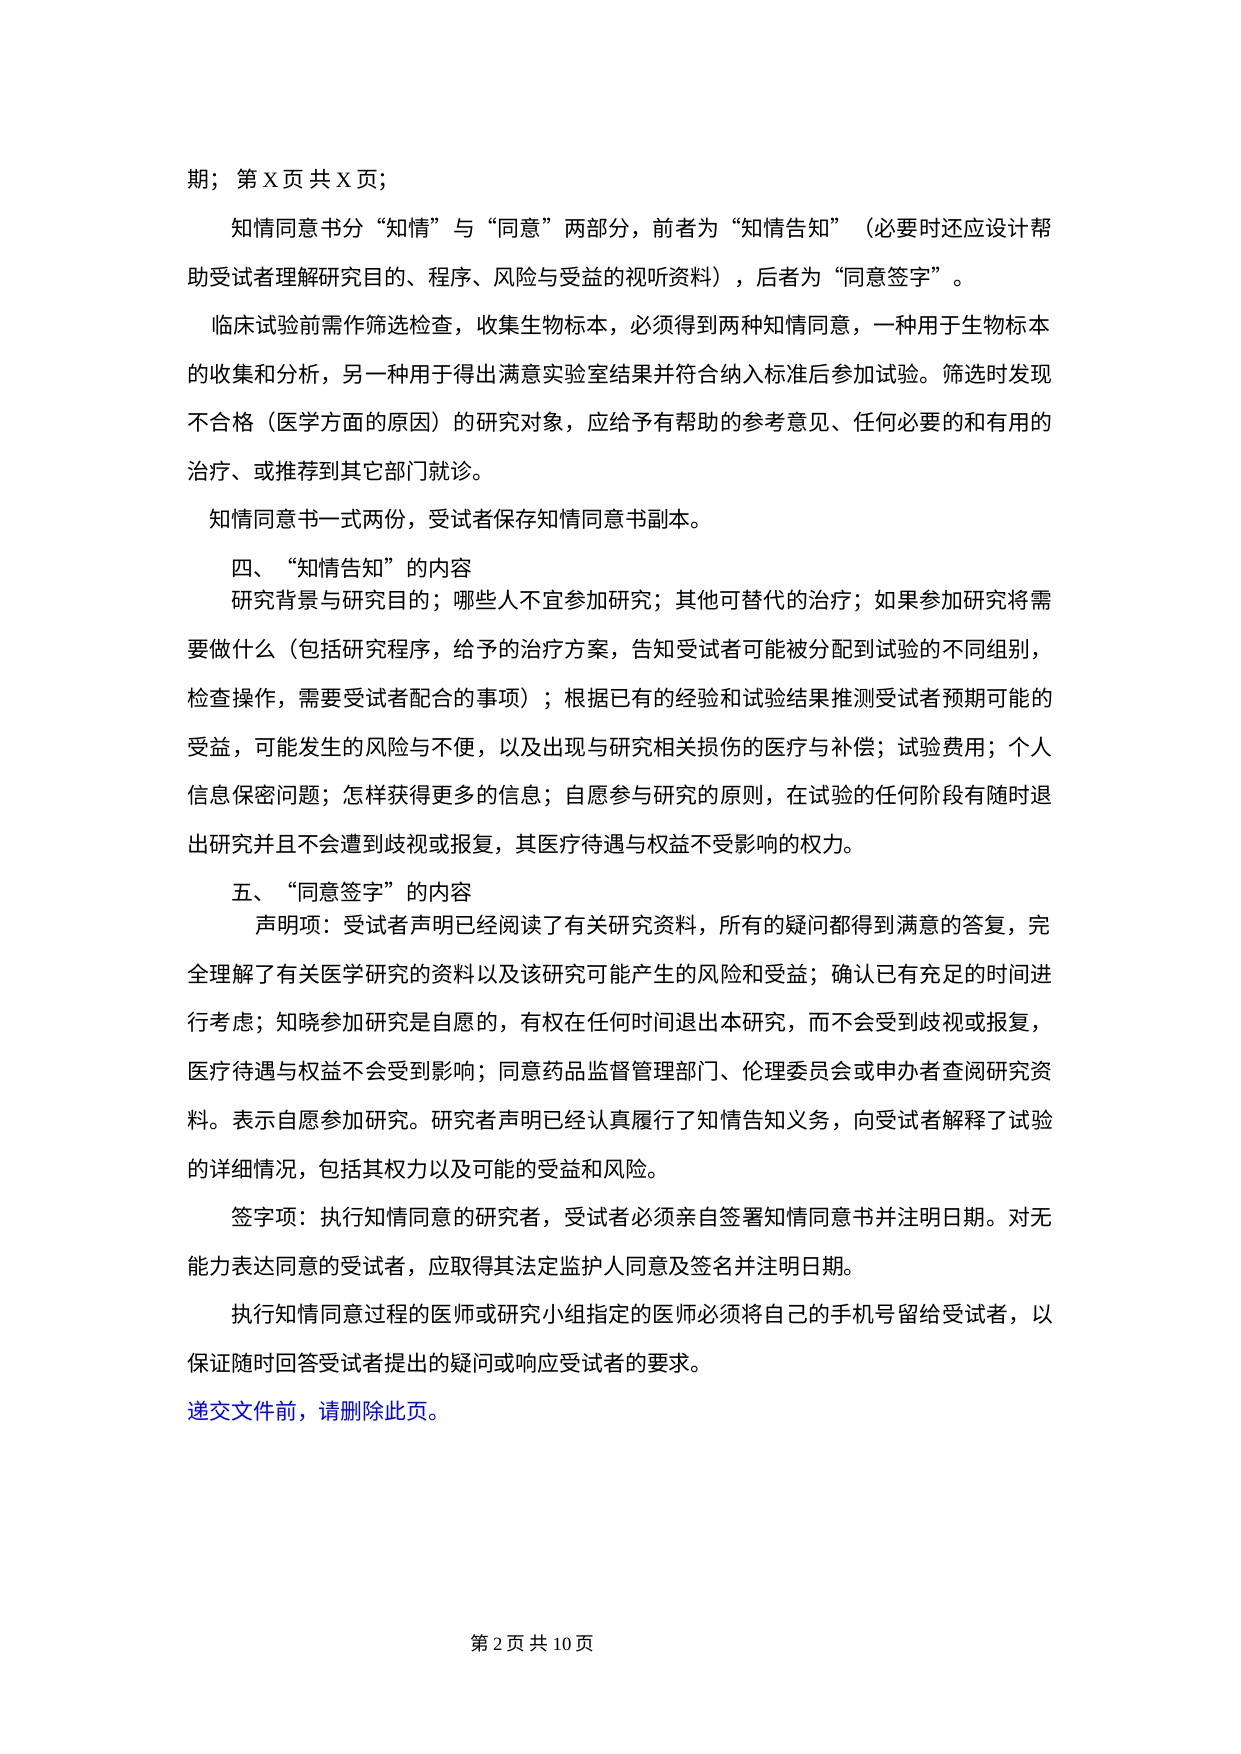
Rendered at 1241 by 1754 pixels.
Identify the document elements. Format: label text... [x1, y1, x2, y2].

text 声明项：受试者声明已经阅读了有关研究资料，所有的疑问都得到满意的答复，完全理解了有关医学研究的资料以及该研究可能产生的风险和受益；确认已有充足的时间进行考虑；知晓参加研究是自愿的，有权在任何时间退出本研究，而不会受到歧视或报复，医疗待遇与权益不会受到影响；同意药品监督管理部门、伦理委员会或申办者查阅研究资料。表示自愿参加研究。研究者声明已经认真履行了知情告知义务，向受试者解释了试验的详细情况，包括其权力以及可能的受益和风险。 [187, 907, 1053, 1184]
text 临床试验前需作筛选检查，收集生物标本，必须得到两种知情同意，一种用于生物标本的收集和分析，另一种用于得出满意实验室结果并符合纳入标准后参加试验。筛选时发现不合格（医学方面的原因）的研究对象，应给予有帮助的参考意见、任何必要的和有用的治疗、或推荐到其它部门就诊。 [187, 307, 1053, 486]
text 递交文件前，请删除此页。 [187, 1394, 1053, 1426]
text 执行知情同意过程的医师或研究小组指定的医师必须将自己的手机号留给受试者，以保证随时回答受试者提出的疑问或响应受试者的要求。 [187, 1297, 1053, 1378]
text 签字项：执行知情同意的研究者，受试者必须亲自签署知情同意书并注明日期。对无能力表达同意的受试者，应取得其法定监护人同意及签名并注明日期。 [187, 1199, 1053, 1281]
text 知情同意书分“知情”与“同意”两部分，前者为“知情告知”（必要时还应设计帮助受试者理解研究目的、程序、风险与受益的视听资料），后者为“同意签字”。 [187, 210, 1053, 292]
text 知情同意书一式两份，受试者保存知情同意书副本。 [187, 502, 1053, 534]
text 五、“同意签字”的内容 [187, 875, 1053, 907]
text 研究背景与研究目的；哪些人不宜参加研究；其他可替代的治疗；如果参加研究将需要做什么（包括研究程序，给予的治疗方案，告知受试者可能被分配到试验的不同组别，检查操作，需要受试者配合的事项）；根据已有的经验和试验结果推测受试者预期可能的受益，可能发生的风险与不便，以及出现与研究相关损伤的医疗与补偿；试验费用；个人信息保密问题；怎样获得更多的信息；自愿参与研究的原则，在试验的任何阶段有随时退出研究并且不会遭到歧视或报复，其医疗待遇与权益不受影响的权力。 [187, 583, 1053, 859]
text 四、“知情告知”的内容 [187, 550, 1053, 583]
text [187, 162, 1053, 194]
